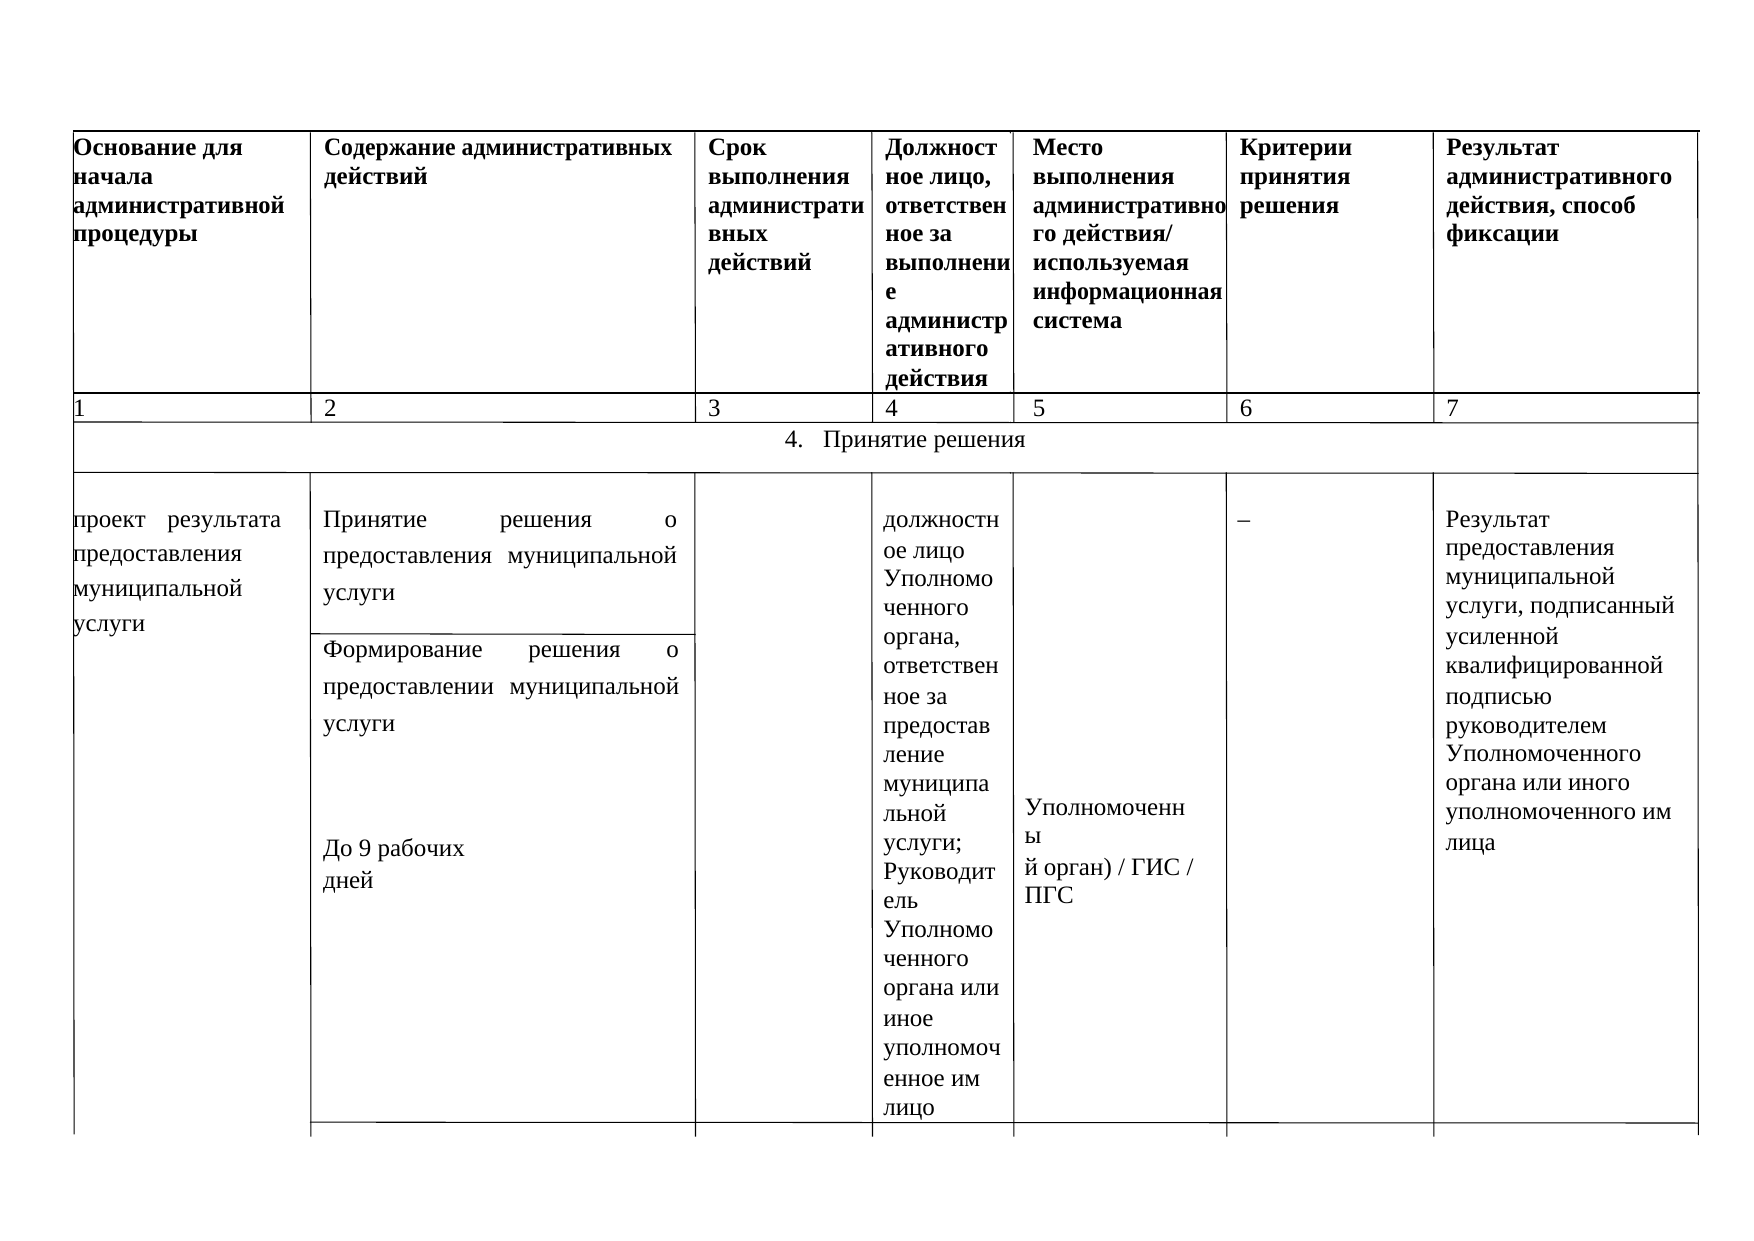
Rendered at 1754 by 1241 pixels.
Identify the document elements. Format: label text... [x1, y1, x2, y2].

text проект результата предоставления муниципальной услуги [73, 504, 281, 636]
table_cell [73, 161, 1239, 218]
text руководителем [1445, 710, 1698, 738]
text ченного [883, 592, 1002, 621]
text органа или [883, 972, 1002, 1001]
text Уполномоченного [1445, 738, 1698, 767]
text льной [883, 798, 1002, 827]
text ое лицо [883, 535, 1002, 563]
text Формирование решения о предоставлении муниципальной услуги [323, 634, 679, 736]
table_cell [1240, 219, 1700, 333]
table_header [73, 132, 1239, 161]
text уполномоченного им [1445, 796, 1698, 825]
text Уполномо [883, 914, 1002, 943]
text усиленной [1445, 621, 1698, 650]
text квалифицированной [1445, 650, 1698, 678]
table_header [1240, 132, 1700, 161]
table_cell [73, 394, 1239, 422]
text дней [323, 865, 848, 893]
text Уполномо [883, 563, 1002, 592]
text ель [883, 886, 1002, 914]
text иное [883, 1003, 1002, 1032]
text До 9 рабочих [323, 833, 848, 862]
text ответствен [883, 650, 1002, 678]
text Уполномоченны [1024, 792, 1202, 849]
text услуги; [883, 827, 1002, 856]
text уполномоч [883, 1032, 1002, 1061]
text Принятие решения о предоставления муниципальной услуги [323, 504, 677, 606]
text Руководит [883, 856, 1002, 884]
text – [1237, 504, 1370, 532]
text енное им [883, 1063, 1002, 1092]
text предоставления [1445, 532, 1698, 561]
text ченного [883, 943, 1002, 972]
list орган) / ГИС / [1024, 852, 1202, 880]
text муниципальной [1445, 561, 1698, 590]
text органа, [883, 621, 1002, 650]
text Результат [1445, 504, 1698, 532]
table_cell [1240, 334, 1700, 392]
text ПГС [1024, 880, 1202, 909]
text лица [1445, 827, 1698, 856]
text органа или иного [1445, 767, 1698, 796]
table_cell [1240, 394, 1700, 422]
text подписью [1445, 681, 1698, 710]
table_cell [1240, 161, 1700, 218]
text лицо [883, 1092, 1002, 1120]
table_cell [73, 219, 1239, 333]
text должностн [883, 504, 1002, 532]
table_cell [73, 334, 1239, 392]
list Принятие решения [784, 424, 1698, 453]
text ное за [883, 681, 1002, 710]
text услуги, подписанный [1445, 590, 1698, 619]
text предостав [883, 710, 1002, 738]
text ление муниципа [883, 739, 1002, 797]
